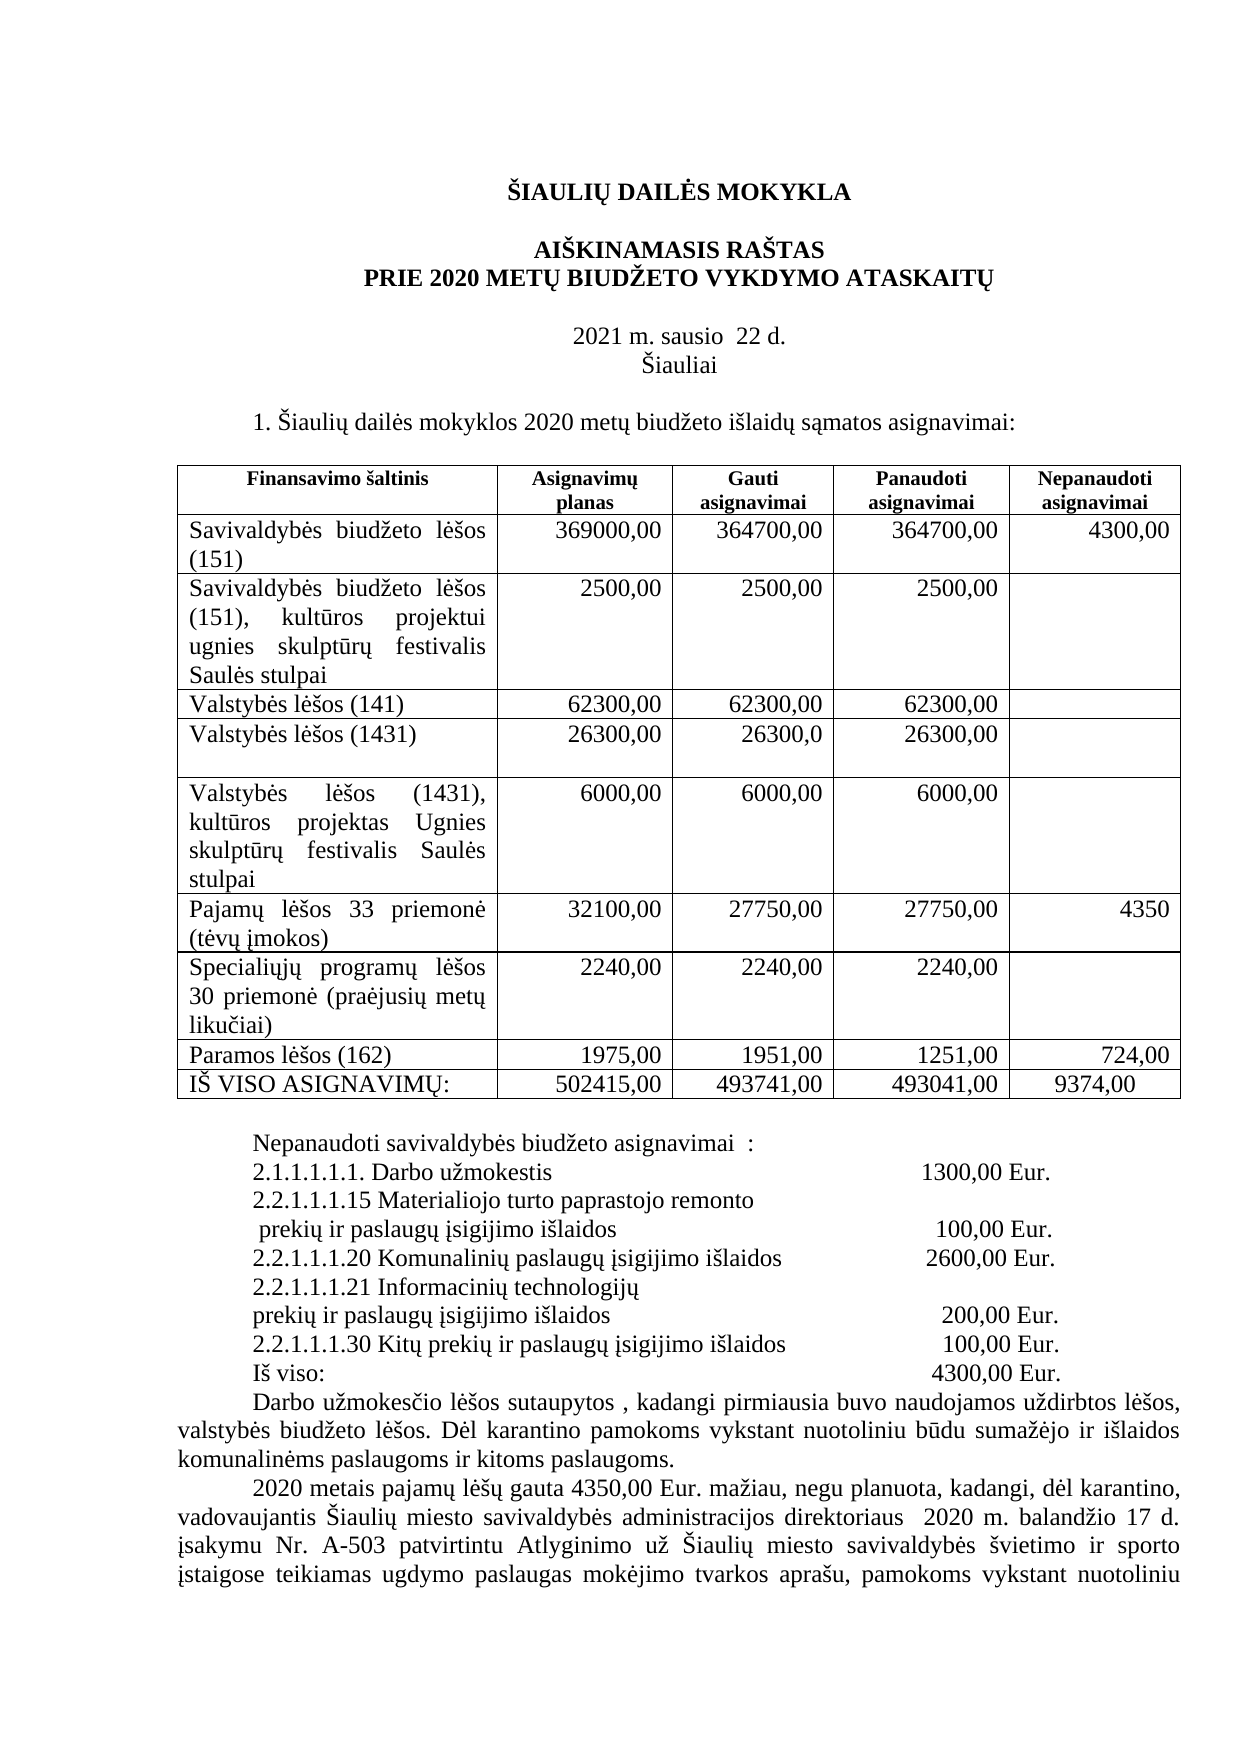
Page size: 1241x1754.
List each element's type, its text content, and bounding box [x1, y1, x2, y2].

table_cell 9374,00 [1010, 1070, 1180, 1098]
table_cell 26300,00 [498, 719, 672, 777]
table_cell 1951,00 [673, 1040, 833, 1068]
table_cell 2240,00 [673, 953, 833, 1039]
table_cell 493741,00 [673, 1070, 833, 1098]
text Šiauliai [177, 350, 1181, 378]
text 2021 m. sausio 22 d. [177, 321, 1181, 350]
table_cell 369000,00 [498, 515, 672, 572]
text PRIE 2020 METŲ BIUDŽETO VYKDYMO ATASKAITŲ [177, 263, 1181, 292]
table_cell 6000,00 [834, 778, 1009, 893]
table_header Nepanaudoti asignavimai [1010, 466, 1180, 514]
table_header Gauti asignavimai [673, 466, 833, 514]
table_cell Specialiųjų programų lėšos 30 priemonė (praėjusių metų likučiai) [178, 953, 497, 1039]
table_cell 364700,00 [673, 515, 833, 572]
table_cell 502415,00 [498, 1070, 672, 1098]
table_cell Paramos lėšos (162) [178, 1040, 497, 1068]
table_cell IŠ VISO ASIGNAVIMŲ: [178, 1070, 497, 1098]
table_cell Savivaldybės biudžeto lėšos (151), kultūros projektui ugnies skulptūrų festivalis Saulės stulpai [178, 574, 497, 688]
table_cell 2240,00 [834, 953, 1009, 1039]
table_cell [1010, 719, 1180, 777]
table_cell 26300,0 [673, 719, 833, 777]
table_cell Valstybės lėšos (141) [178, 690, 497, 718]
text Nepanaudoti savivaldybės biudžeto asignavimai : [177, 1128, 1181, 1157]
table_cell [1010, 778, 1180, 893]
text prekių ir paslaugų įsigijimo išlaidos 200,00 Eur. [177, 1301, 1181, 1329]
table_header Finansavimo šaltinis [178, 466, 497, 514]
table_cell 2240,00 [498, 953, 672, 1039]
text 2.2.1.1.1.15 Materialiojo turto paprastojo remonto [177, 1186, 1181, 1214]
table_cell 26300,00 [834, 719, 1009, 777]
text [177, 1473, 1181, 1588]
table_cell [1010, 574, 1180, 688]
table_cell 62300,00 [498, 690, 672, 718]
table_cell 493041,00 [834, 1070, 1009, 1098]
table_cell 62300,00 [673, 690, 833, 718]
table_cell 32100,00 [498, 894, 672, 951]
table_cell Valstybės lėšos (1431), kultūros projektas Ugnies skulptūrų festivalis Saulės stulpai [178, 778, 497, 893]
table_cell 4350 [1010, 894, 1180, 951]
table_cell 6000,00 [498, 778, 672, 893]
table_cell 2500,00 [834, 574, 1009, 688]
text prekių ir paslaugų įsigijimo išlaidos 100,00 Eur. [177, 1214, 1181, 1243]
table_cell Pajamų lėšos 33 priemonė (tėvų įmokos) [178, 894, 497, 951]
table_header Panaudoti asignavimai [834, 466, 1009, 514]
text 2.2.1.1.1.30 Kitų prekių ir paslaugų įsigijimo išlaidos 100,00 Eur. [177, 1329, 1181, 1358]
text 2.2.1.1.1.21 Informacinių technologijų [177, 1272, 1181, 1301]
table_cell 364700,00 [834, 515, 1009, 572]
table_cell 1251,00 [834, 1040, 1009, 1068]
table_cell 6000,00 [673, 778, 833, 893]
text 2.2.1.1.1.20 Komunalinių paslaugų įsigijimo išlaidos 2600,00 Eur. [177, 1243, 1181, 1272]
table_cell 27750,00 [673, 894, 833, 951]
table_cell 1975,00 [498, 1040, 672, 1068]
text 1. Šiaulių dailės mokyklos 2020 metų biudžeto išlaidų sąmatos asignavimai: [177, 407, 1181, 436]
text Darbo užmokesčio lėšos sutaupytos , kadangi pirmiausia buvo naudojamos uždirbtos lėšos, valstybės biudžeto lėšos. Dėl karantino pamokoms vykstant nuotoliniu būdu sumažėjo ir išlaidos komunalinėms paslaugoms ir kitoms paslaugoms. [177, 1387, 1181, 1473]
table_cell [1010, 953, 1180, 1039]
subtitle ŠIAULIŲ DAILĖS MOKYKLA [177, 177, 1181, 206]
table_cell [1010, 690, 1180, 718]
table_cell Valstybės lėšos (1431) [178, 719, 497, 777]
table_cell 2500,00 [498, 574, 672, 688]
text Iš viso: 4300,00 Eur. [177, 1358, 1181, 1387]
table_cell 4300,00 [1010, 515, 1180, 572]
table_cell 62300,00 [834, 690, 1009, 718]
table_cell 27750,00 [834, 894, 1009, 951]
subtitle AIŠKINAMASIS RAŠTAS [177, 235, 1181, 263]
table_header Asignavimų planas [498, 466, 672, 514]
table_cell Savivaldybės biudžeto lėšos (151) [178, 515, 497, 572]
text 2.1.1.1.1.1. Darbo užmokestis 1300,00 Eur. [177, 1157, 1181, 1186]
table_cell 724,00 [1010, 1040, 1180, 1068]
table_cell 2500,00 [673, 574, 833, 688]
